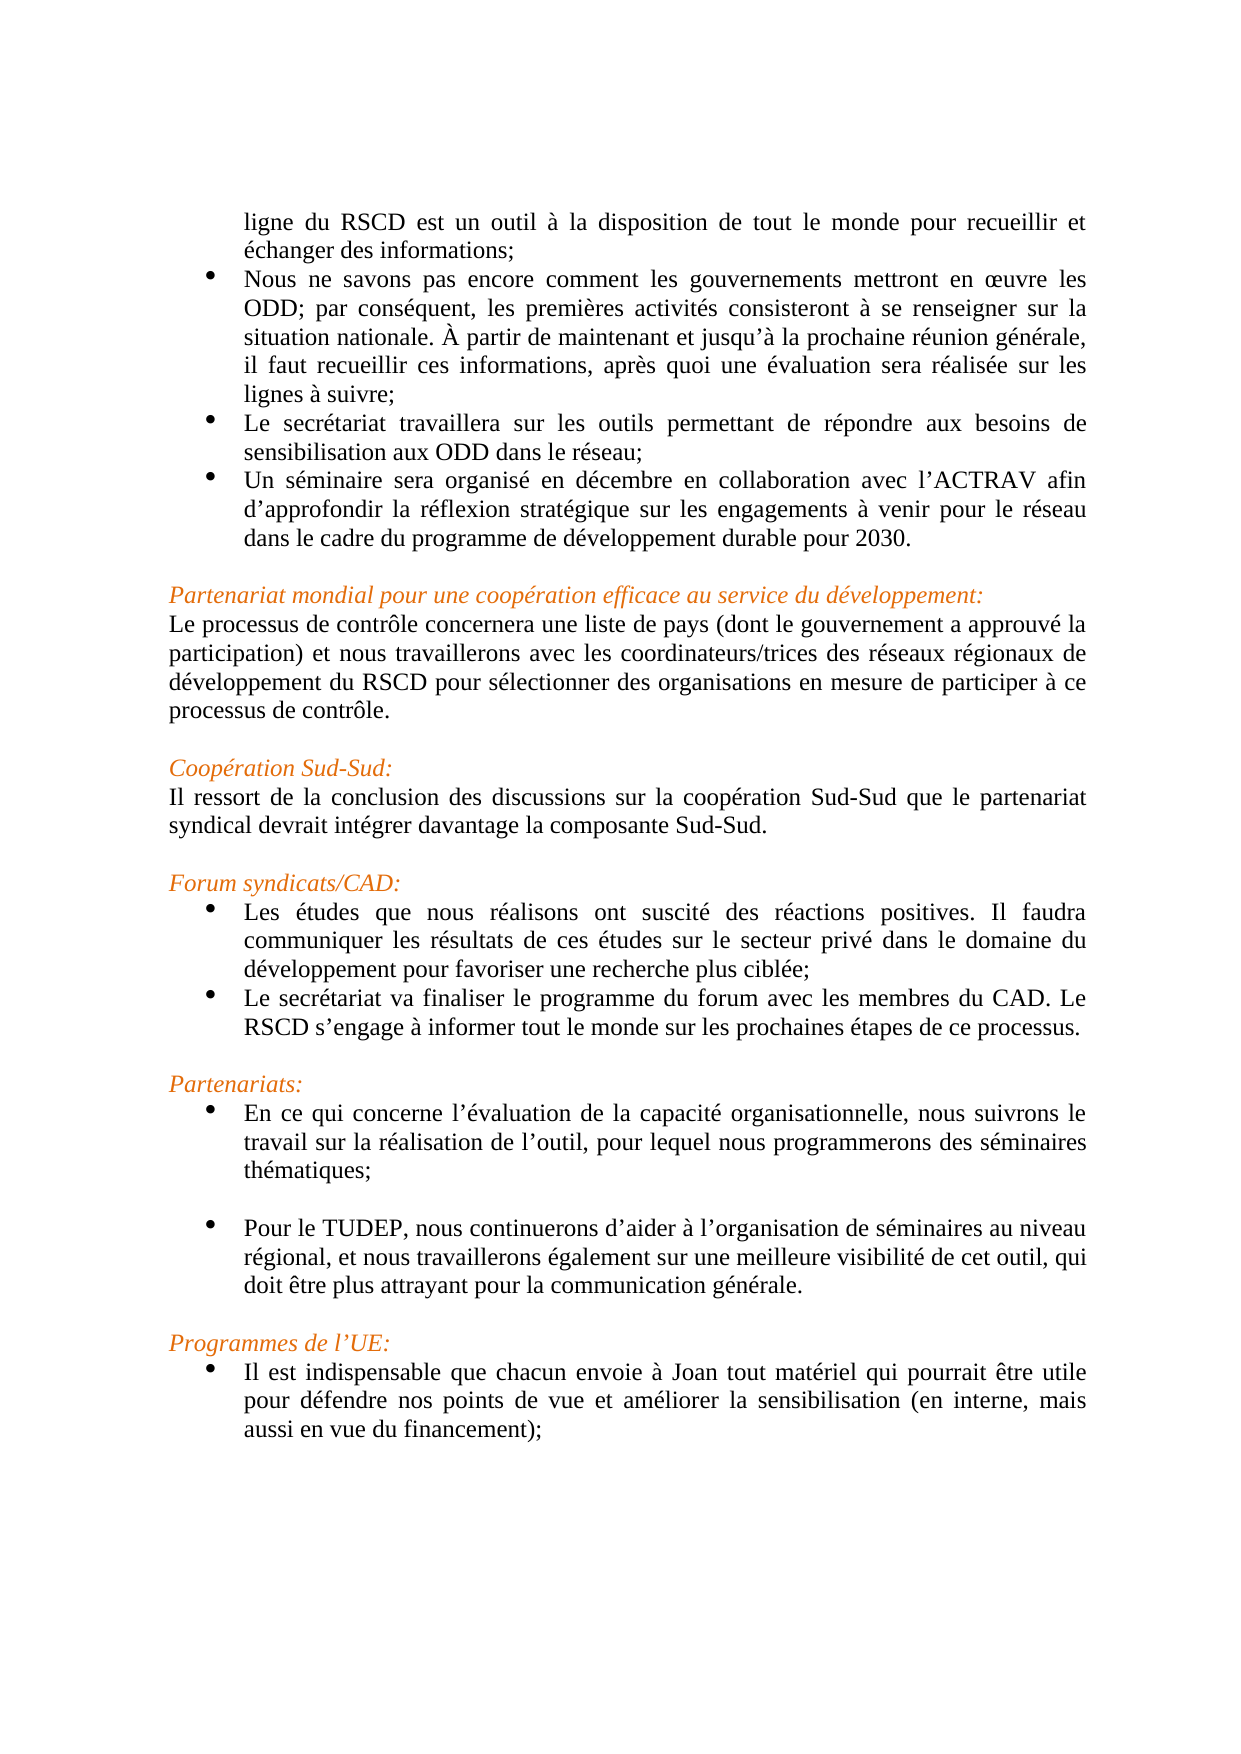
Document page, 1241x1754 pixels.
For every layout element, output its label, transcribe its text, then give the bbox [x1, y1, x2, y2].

list En ce qui concerne l’évaluation de la capacité organisationnelle, nous suivrons le travail sur la réalisation de l’outil, pour lequel nous programmerons des séminaires thématiques; [206, 1098, 1087, 1184]
list Le secrétariat travaillera sur les outils permettant de répondre aux besoins de sensibilisation aux ODD dans le réseau; [206, 408, 1087, 466]
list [206, 207, 1087, 264]
list Pour le TUDEP, nous continuerons d’aider à l’organisation de séminaires au niveau régional, et nous travaillerons également sur une meilleure visibilité de cet outil, qui doit être plus attrayant pour la communication générale. [206, 1213, 1087, 1299]
list Nous ne savons pas encore comment les gouvernements mettront en œuvre les ODD; par conséquent, les premières activités consisteront à se renseigner sur la situation nationale. À partir de maintenant et jusqu’à la prochaine réunion générale, il faut recueillir ces informations, après quoi une évaluation sera réalisée sur les lignes à suivre; [206, 264, 1087, 408]
list Le secrétariat va finaliser le programme du forum avec les membres du CAD. Le RSCD s’engage à informer tout le monde sur les prochaines étapes de ce processus. [206, 983, 1087, 1041]
text Forum syndicats/CAD: [169, 868, 1087, 897]
text Partenariats: [169, 1069, 1087, 1098]
list Il est indispensable que chacun envoie à Joan tout matériel qui pourrait être utile pour défendre nos points de vue et améliorer la sensibilisation (en interne, mais aussi en vue du financement); [206, 1357, 1087, 1443]
list Les études que nous réalisons ont suscité des réactions positives. Il faudra communiquer les résultats de ces études sur le secteur privé dans le domaine du développement pour favoriser une recherche plus ciblée; [206, 897, 1087, 983]
text Programmes de l’UE: [169, 1328, 1087, 1357]
text Partenariat mondial pour une coopération efficace au service du développement: [169, 581, 1087, 609]
list Un séminaire sera organisé en décembre en collaboration avec l’ACTRAV afin d’approfondir la réflexion stratégique sur les engagements à venir pour le réseau dans le cadre du programme de développement durable pour 2030. [206, 466, 1087, 552]
text Il ressort de la conclusion des discussions sur la coopération Sud-Sud que le partenariat syndical devrait intégrer davantage la composante Sud-Sud. [169, 782, 1087, 839]
text Coopération Sud-Sud: [169, 753, 1087, 782]
text Le processus de contrôle concernera une liste de pays (dont le gouvernement a approuvé la participation) et nous travaillerons avec les coordinateurs/trices des réseaux régionaux de développement du RSCD pour sélectionner des organisations en mesure de participer à ce processus de contrôle. [169, 609, 1087, 724]
